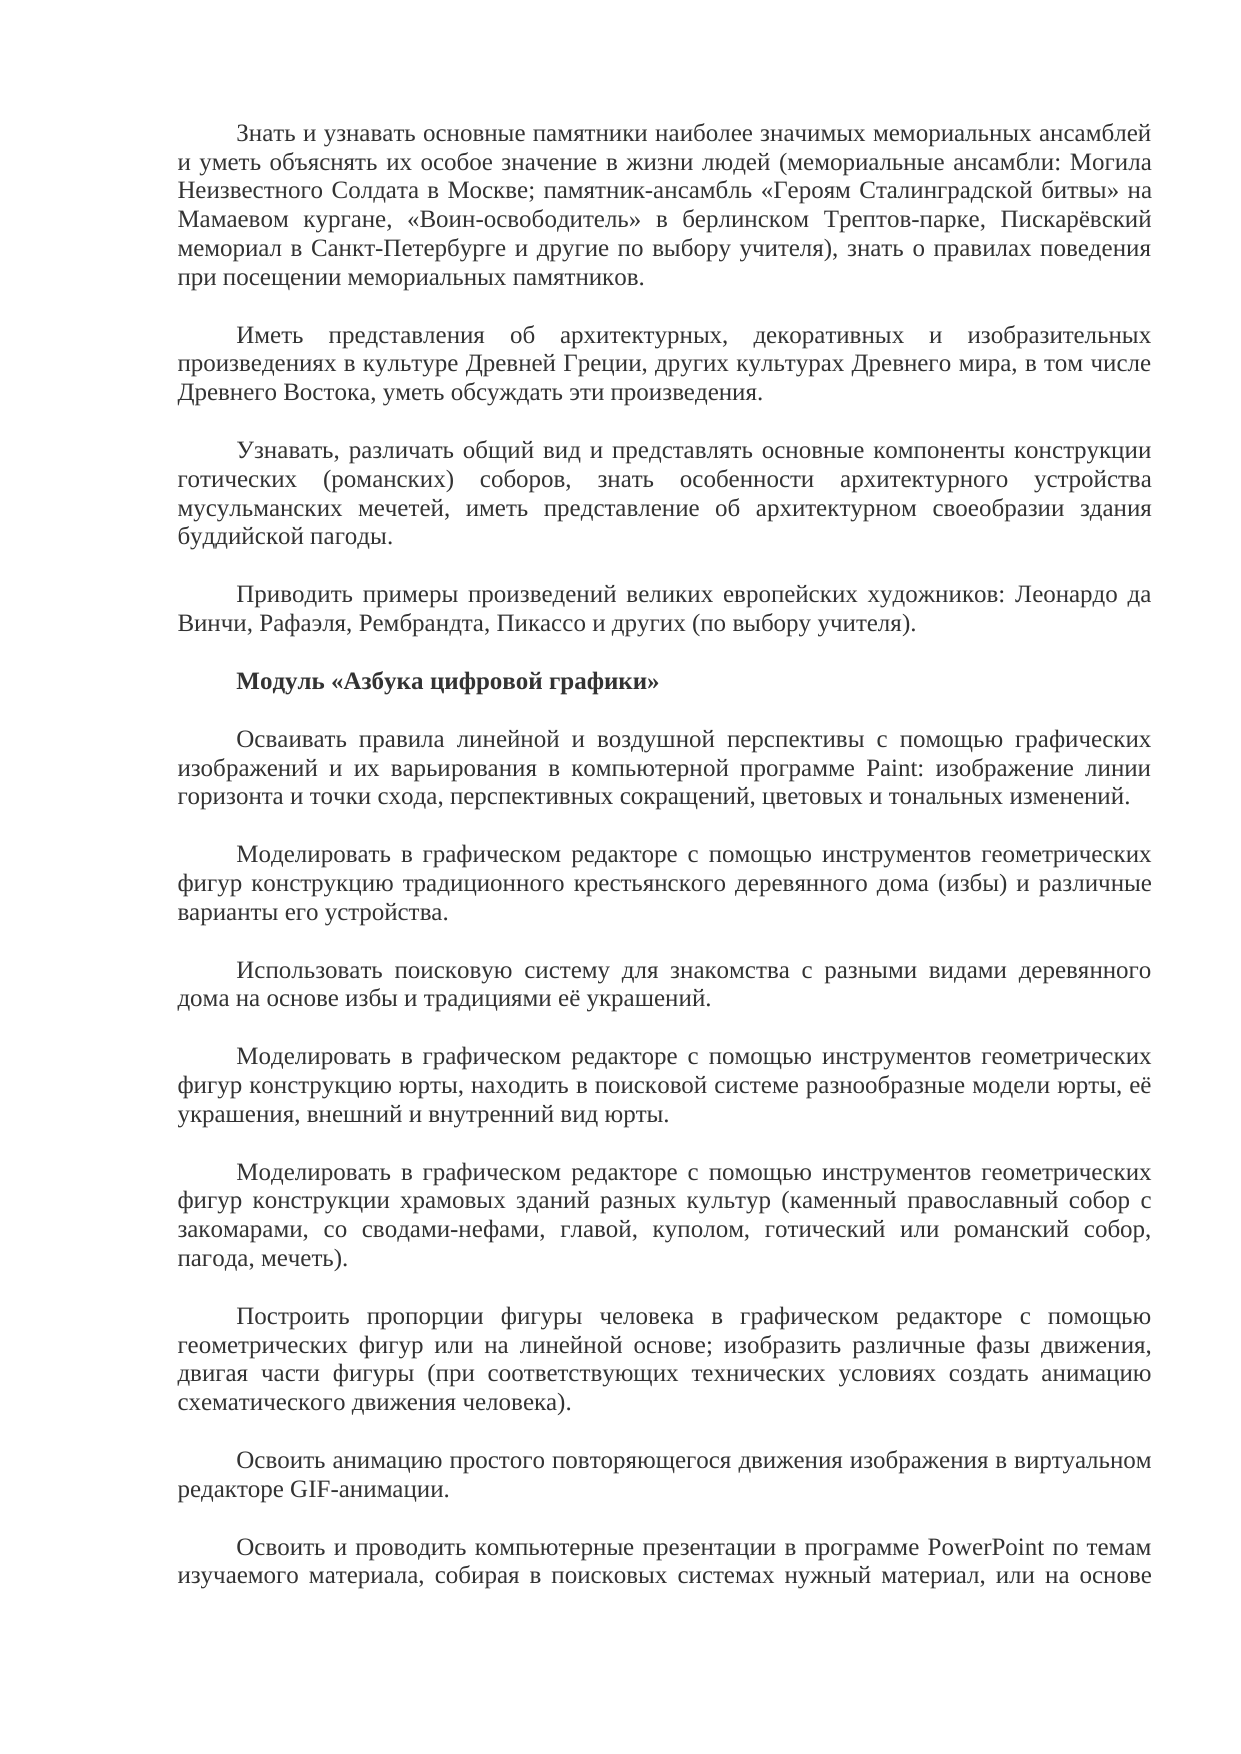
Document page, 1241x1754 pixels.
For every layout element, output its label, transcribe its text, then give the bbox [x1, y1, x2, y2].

text Моделировать в графическом редакторе с помощью инструментов геометрических фигур конструкцию традиционного крестьянского деревянного дома (избы) и различные варианты его устройства. [177, 839, 1152, 926]
text Знать и узнавать основные памятники наиболее значимых мемориальных ансамблей и уметь объяснять их особое значение в жизни людей (мемориальные ансамбли: Могила Неизвестного Солдата в Москве; памятник-ансамбль «Героям Сталинградской битвы» на Мамаевом кургане, «Воин-освободитель» в берлинском Трептов-парке, Пискарёвский мемориал в Санкт-Петербурге и другие по выбору учителя), знать о правилах поведения при посещении мемориальных памятников. [177, 118, 1152, 291]
text Освоить анимацию простого повторяющегося движения изображения в виртуальном редакторе GIF-анимации. [177, 1445, 1152, 1503]
text Осваивать правила линейной и воздушной перспективы с помощью графических изображений и их варьирования в компьютерной программе Paint: изображение линии горизонта и точки схода, перспективных сокращений, цветовых и тональных изменений. [177, 724, 1152, 810]
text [177, 1532, 1152, 1589]
text Моделировать в графическом редакторе с помощью инструментов геометрических фигур конструкцию юрты, находить в поисковой системе разнообразные модели юрты, её украшения, внешний и внутренний вид юрты. [177, 1041, 1152, 1128]
text Использовать поисковую систему для знакомства с разными видами деревянного дома на основе избы и традициями её украшений. [177, 955, 1152, 1012]
text Модуль «Азбука цифровой графики» [177, 666, 1152, 695]
text Узнавать, различать общий вид и представлять основные компоненты конструкции готических (романских) соборов, знать особенности архитектурного устройства мусульманских мечетей, иметь представление об архитектурном своеобразии здания буддийской пагоды. [177, 435, 1152, 550]
text Моделировать в графическом редакторе с помощью инструментов геометрических фигур конструкции храмовых зданий разных культур (каменный православный собор с закомарами, со сводами-нефами, главой, куполом, готический или романский собор, пагода, мечеть). [177, 1157, 1152, 1272]
text Иметь представления об архитектурных, декоративных и изобразительных произведениях в культуре Древней Греции, других культурах Древнего мира, в том числе Древнего Востока, уметь обсуждать эти произведения. [177, 320, 1152, 406]
text Приводить примеры произведений великих европейских художников: Леонардо да Винчи, Рафаэля, Рембрандта, Пикассо и других (по выбору учителя). [177, 579, 1152, 637]
text Построить пропорции фигуры человека в графическом редакторе с помощью геометрических фигур или на линейной основе; изобразить различные фазы движения, двигая части фигуры (при соответствующих технических условиях создать анимацию схематического движения человека). [177, 1301, 1152, 1416]
